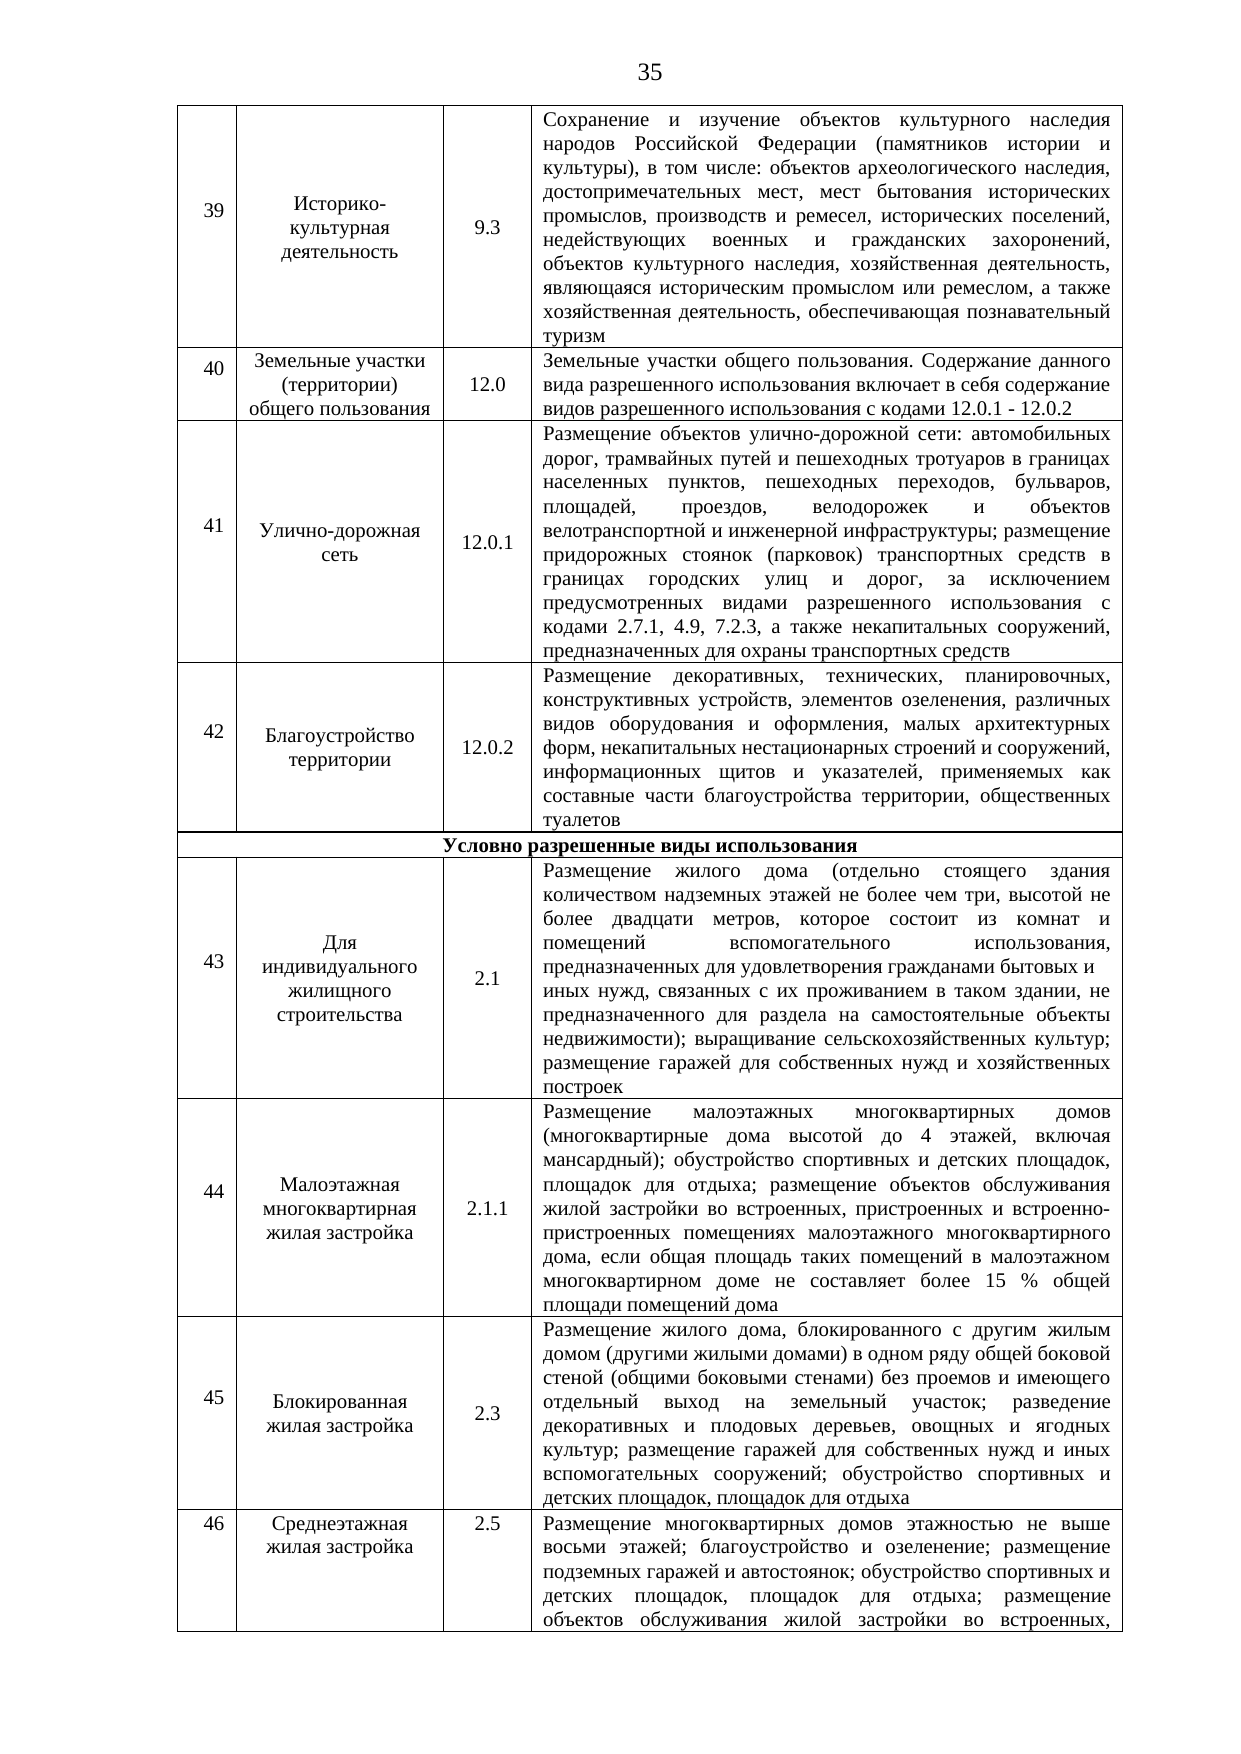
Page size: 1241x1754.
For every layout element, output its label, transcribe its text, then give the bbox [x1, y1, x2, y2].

table_cell [178, 1099, 236, 1316]
table_cell Малоэтажная многоквартирная жилая застройка [237, 1099, 443, 1316]
table_cell Земельные участки (территории) общего пользования [237, 348, 443, 420]
table_cell [178, 1317, 236, 1509]
table_cell 9.3 [444, 106, 531, 347]
table_cell Историко-культурная деятельность [237, 106, 443, 347]
table_cell 2.5 [444, 1510, 531, 1631]
table_cell [178, 348, 236, 420]
table_cell [178, 421, 236, 662]
table_cell Блокированная жилая застройка [237, 1317, 443, 1509]
table_cell Сохранение и изучение объектов культурного наследия народов Российской Федерации (памятников истории и культуры), в том числе: объектов археологического наследия, достопримечательных мест, мест бытования исторических промыслов, производств и ремесел, исторических поселений, недействующих военных и гражданских захоронений, объектов культурного наследия, хозяйственная деятельность, являющаяся историческим промыслом или ремеслом, а также хозяйственная деятельность, обеспечивающая познавательный туризм [532, 106, 1122, 347]
table_cell Земельные участки общего пользования. Содержание данного вида разрешенного использования включает в себя содержание видов разрешенного использования с кодами 12.0.1 - 12.0.2 [532, 348, 1122, 420]
table_cell Размещение малоэтажных многоквартирных домов (многоквартирные дома высотой до 4 этажей, включая мансардный); обустройство спортивных и детских площадок, площадок для отдыха; размещение объектов обслуживания жилой застройки во встроенных, пристроенных и встроенно-пристроенных помещениях малоэтажного многоквартирного дома, если общая площадь таких помещений в малоэтажном многоквартирном доме не составляет более 15 % общей площади помещений дома [532, 1099, 1122, 1316]
table_cell Размещение объектов улично-дорожной сети: автомобильных дорог, трамвайных путей и пешеходных тротуаров в границах населенных пунктов, пешеходных переходов, бульваров, площадей, проездов, велодорожек и объектов велотранспортной и инженерной инфраструктуры; размещение придорожных стоянок (парковок) транспортных средств в границах городских улиц и дорог, за исключением предусмотренных видами разрешенного использования с кодами 2.7.1, 4.9, 7.2.3, а также некапитальных сооружений, предназначенных для охраны транспортных средств [532, 421, 1122, 662]
table_cell 12.0.1 [444, 421, 531, 662]
table_cell [178, 858, 236, 1098]
table_cell Улично-дорожная сеть [237, 421, 443, 662]
table_cell Размещение жилого дома (отдельно стоящего здания количеством надземных этажей не более чем три, высотой не более двадцати метров, которое состоит из комнат и помещений вспомогательного использования, предназначенных для удовлетворения гражданами бытовых и иных нужд, связанных с их проживанием в таком здании, не предназначенного для раздела на самостоятельные объекты недвижимости); выращивание сельскохозяйственных культур; размещение гаражей для собственных нужд и хозяйственных построек [532, 858, 1122, 1098]
table_cell 2.3 [444, 1317, 531, 1509]
table_cell Размещение жилого дома, блокированного с другим жилым домом (другими жилыми домами) в одном ряду общей боковой стеной (общими боковыми стенами) без проемов и имеющего отдельный выход на земельный участок; разведение декоративных и плодовых деревьев, овощных и ягодных культур; размещение гаражей для собственных нужд и иных вспомогательных сооружений; обустройство спортивных и детских площадок, площадок для отдыха [532, 1317, 1122, 1509]
table_cell 12.0.2 [444, 663, 531, 831]
table_cell Благоустройство территории [237, 663, 443, 831]
table_cell [178, 106, 236, 347]
table_cell 2.1 [444, 858, 531, 1098]
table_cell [532, 1510, 1122, 1631]
table_cell 2.1.1 [444, 1099, 531, 1316]
table_cell Размещение декоративных, технических, планировочных, конструктивных устройств, элементов озеленения, различных видов оборудования и оформления, малых архитектурных форм, некапитальных нестационарных строений и сооружений, информационных щитов и указателей, применяемых как составные части благоустройства территории, общественных туалетов [532, 663, 1122, 831]
table_cell [178, 1510, 236, 1631]
table_cell Условно разрешенные виды использования [178, 833, 1122, 857]
table_cell Для индивидуального жилищного строительства [237, 858, 443, 1098]
table_cell [178, 663, 236, 831]
table_cell 12.0 [444, 348, 531, 420]
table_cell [237, 1510, 443, 1631]
